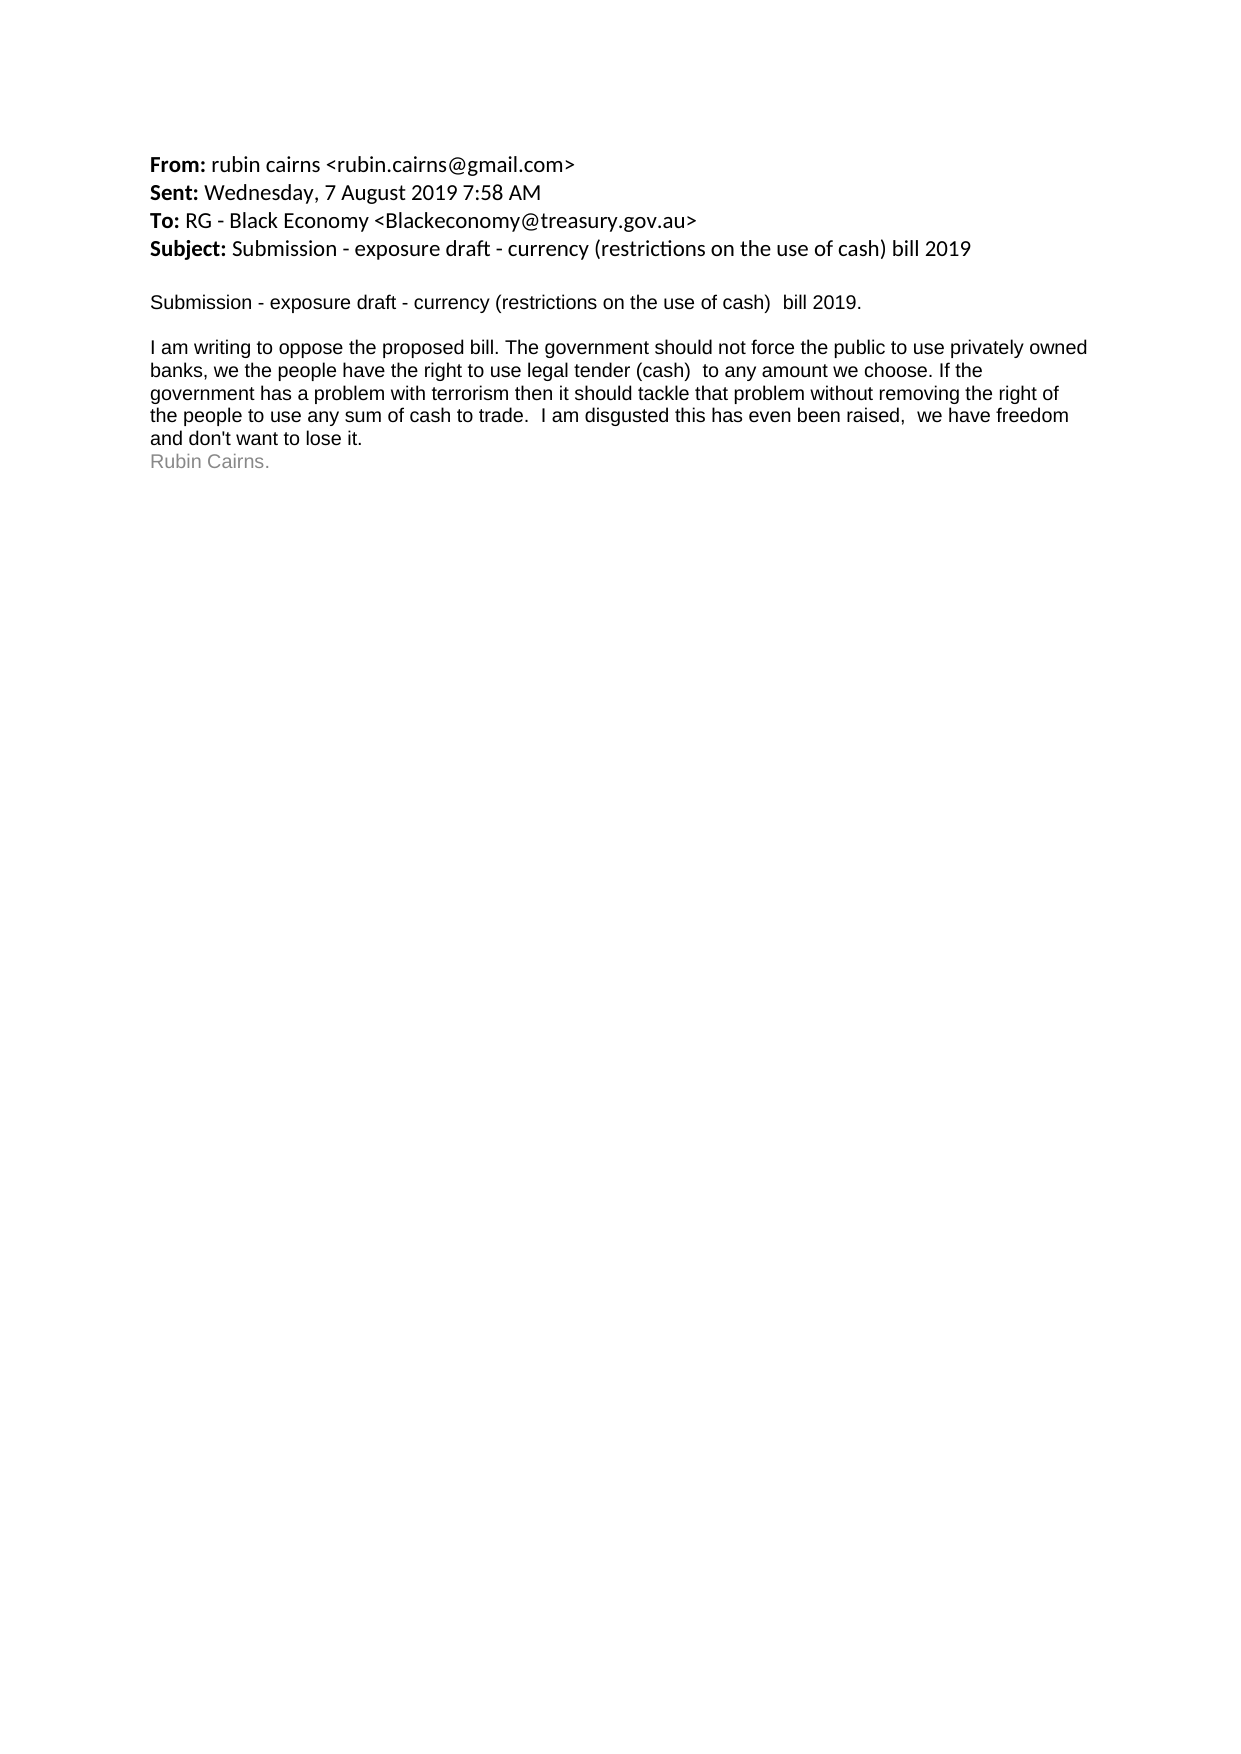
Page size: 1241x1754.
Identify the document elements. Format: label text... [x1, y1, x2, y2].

text From: rubin cairns <rubin.cairns@gmail.com> Sent: Wednesday, 7 August 2019 7:58 AM To: RG - Black Economy <Blackeconomy@treasury.gov.au> Subject: Submission - exposure draft - currency (restrictions on the use of cash) bill 2019 [150, 150, 1090, 262]
text I am writing to oppose the proposed bill. The government should not force the public to use privately owned banks, we the people have the right to use legal tender (cash) to any amount we choose. If the government has a problem with terrorism then it should tackle that problem without removing the right of the people to use any sum of cash to trade. I am disgusted this has even been raised, we have freedom and don't want to lose it. [150, 336, 1090, 450]
text Submission - exposure draft - currency (restrictions on the use of cash) bill 2019. [150, 291, 1090, 313]
text Rubin Cairns. [150, 450, 1090, 472]
